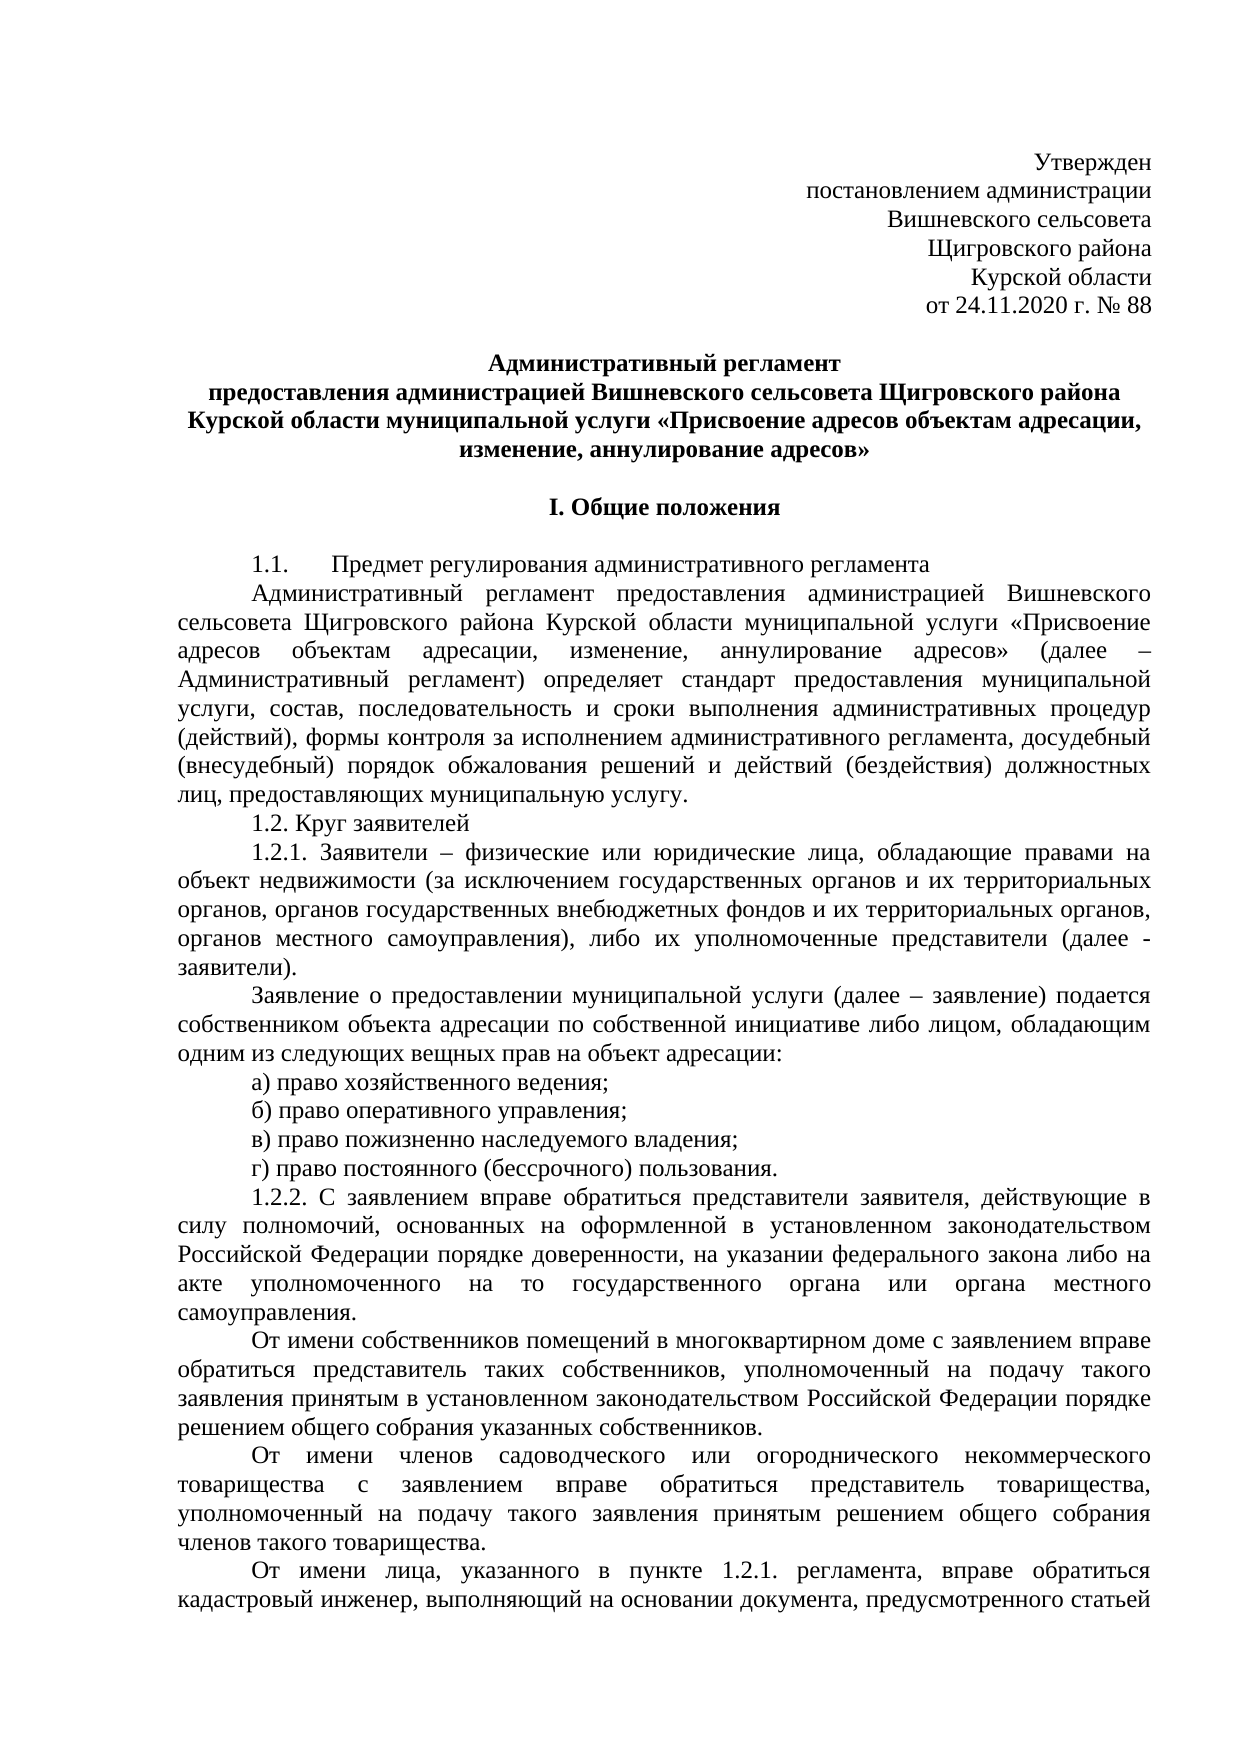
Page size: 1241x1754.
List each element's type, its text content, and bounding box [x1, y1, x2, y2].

text Вишневского сельсовета [177, 204, 1152, 233]
text в) право пожизненно наследуемого владения; [177, 1124, 1152, 1153]
text постановлением администрации [177, 176, 1152, 204]
text предоставления администрацией Вишневского сельсовета Щигровского района Курской области муниципальной услуги «Присвоение адресов объектам адресации, изменение, аннулирование адресов» [177, 377, 1152, 463]
text г) право постоянного (бессрочного) пользования. [177, 1153, 1152, 1182]
text Административный регламент [177, 348, 1152, 377]
text б) право оперативного управления; [177, 1096, 1152, 1124]
text 1.2.2. С заявлением вправе обратиться представители заявителя, действующие в силу полномочий, основанных на оформленной в установленном законодательством Российской Федерации порядке доверенности, на указании федерального закона либо на акте уполномоченного на то государственного органа или органа местного самоуправления. [177, 1182, 1152, 1326]
text а) право хозяйственного ведения; [177, 1067, 1152, 1096]
text От имени членов садоводческого или огороднического некоммерческого товарищества с заявлением вправе обратиться представитель товарищества, уполномоченный на подачу такого заявления принятым решением общего собрания членов такого товарищества. [177, 1441, 1152, 1556]
text От имени собственников помещений в многоквартирном доме с заявлением вправе обратиться представитель таких собственников, уполномоченный на подачу такого заявления принятым в установленном законодательством Российской Федерации порядке решением общего собрания указанных собственников. [177, 1326, 1152, 1441]
text 1.2. Круг заявителей [177, 808, 1152, 837]
text от 24.11.2020 г. № 88 [177, 291, 1152, 319]
text Щигровского района [177, 233, 1152, 262]
text 1.2.1. Заявители – физические или юридические лица, обладающие правами на объект недвижимости (за исключением государственных органов и их территориальных органов, органов государственных внебюджетных фондов и их территориальных органов, органов местного самоуправления), либо их уполномоченные представители (далее - заявители). [177, 837, 1152, 981]
text Утвержден [177, 147, 1152, 176]
list Предмет регулирования административного регламента [251, 549, 1152, 578]
text Заявление о предоставлении муниципальной услуги (далее – заявление) подается собственником объекта адресации по собственной инициативе либо лицом, обладающим одним из следующих вещных прав на объект адресации: [177, 981, 1152, 1067]
text Административный регламент предоставления администрацией Вишневского сельсовета Щигровского района Курской области муниципальной услуги «Присвоение адресов объектам адресации, изменение, аннулирование адресов» (далее – Административный регламент) определяет стандарт предоставления муниципальной услуги, состав, последовательность и сроки выполнения административных процедур (действий), формы контроля за исполнением административного регламента, досудебный (внесудебный) порядок обжалования решений и действий (бездействия) должностных лиц, предоставляющих муниципальную услугу. [177, 578, 1152, 808]
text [177, 1556, 1152, 1613]
text I. Общие положения [177, 492, 1152, 521]
text Курской области [177, 262, 1152, 291]
